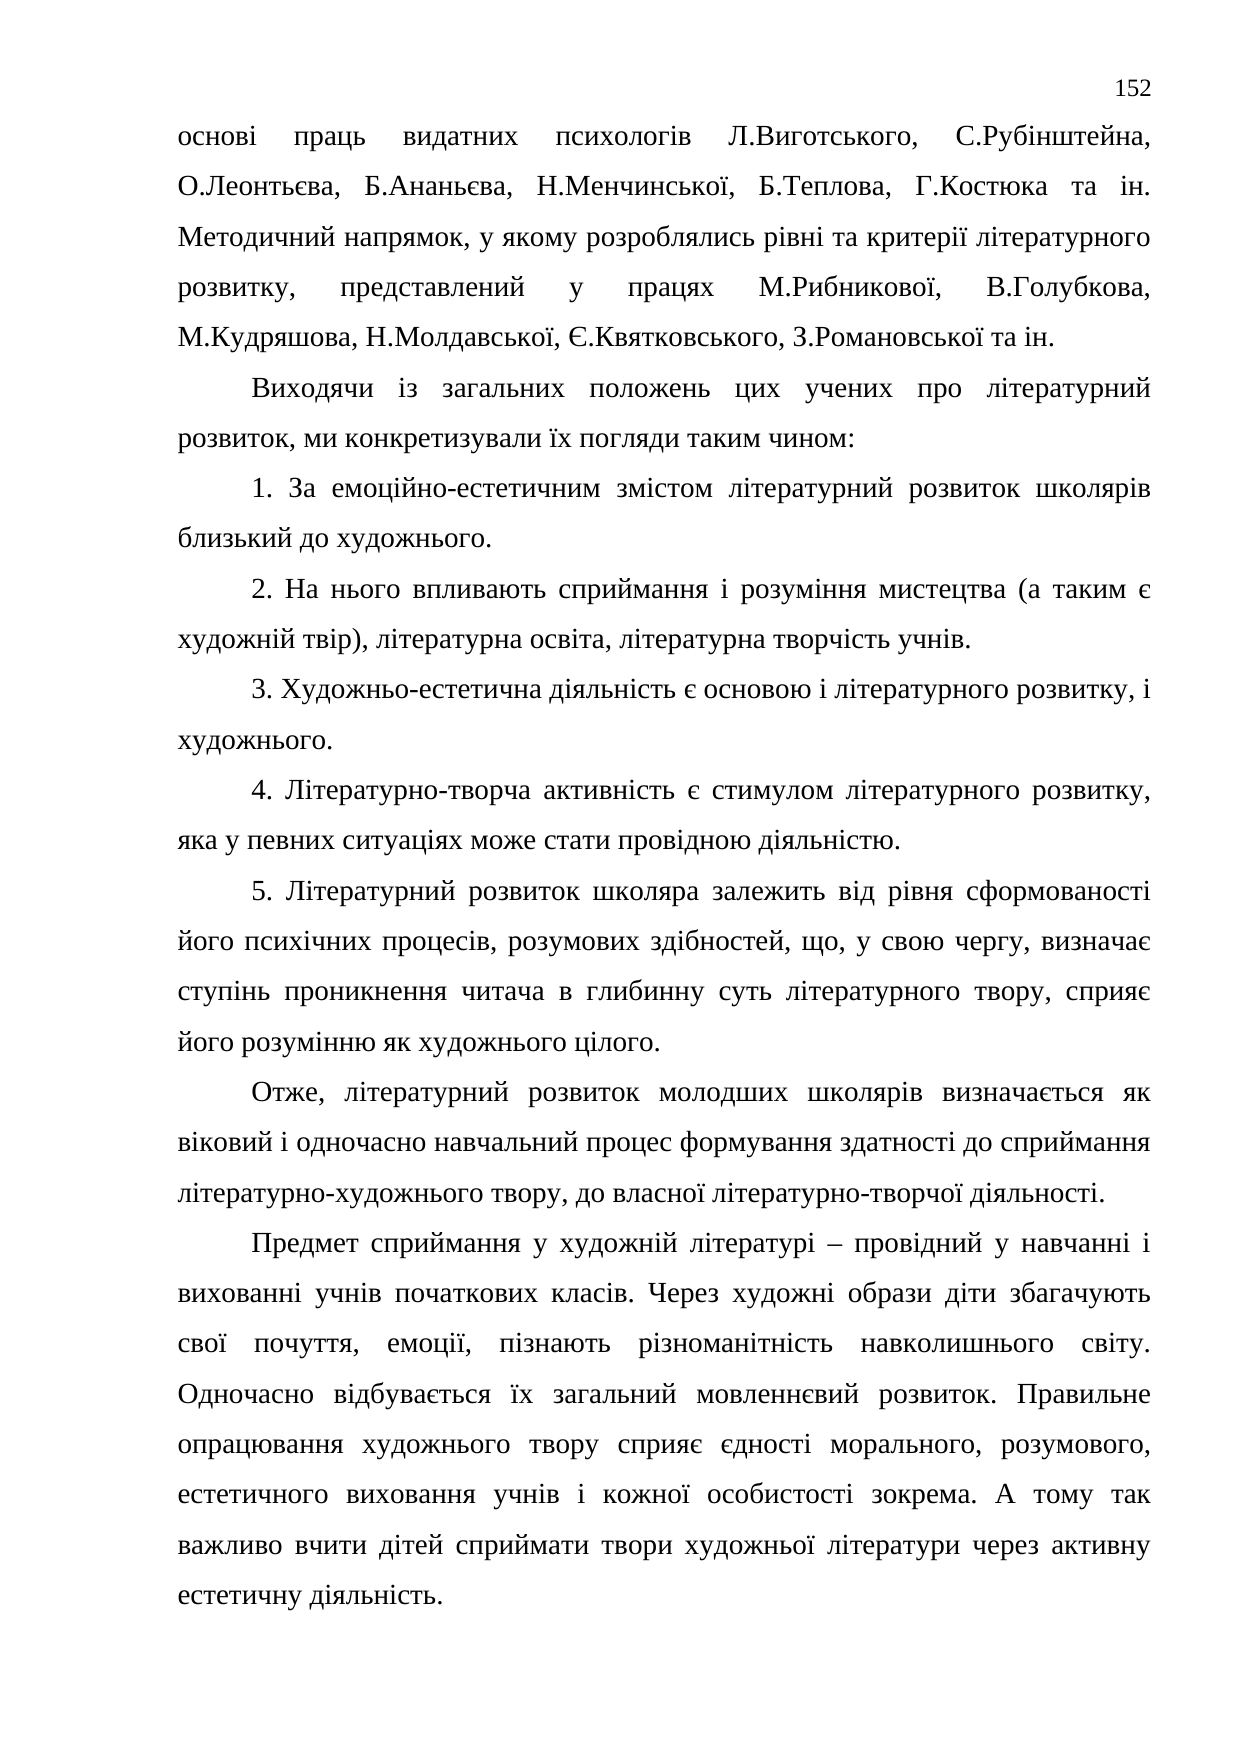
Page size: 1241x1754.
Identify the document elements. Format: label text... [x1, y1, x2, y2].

text 2. На нього впливають сприймання і розуміння мистецтва (а таким є художній твір), літературна освіта, літературна творчість учнів. [177, 571, 1152, 655]
text 3. Художньо-естетична діяльність є основою і літературного розвитку, і художнього. [177, 672, 1152, 755]
text Предмет сприймання у художній літературі – провідний у навчанні і вихованні учнів початкових класів. Через художні образи діти збагачують свої почуття, емоції, пізнають різноманітність навколишнього світу. Одночасно відбувається їх загальний мовленнєвий розвиток. Правильне опрацювання художнього твору сприяє єдності морального, розумового, естетичного виховання учнів і кожної особистості зокрема. А тому так важливо вчити дітей сприймати твори художньої літератури через активну естетичну діяльність. [177, 1225, 1152, 1611]
text 1. За емоційно-естетичним змістом літературний розвиток школярів близький до художнього. [177, 470, 1152, 554]
text Виходячи із загальних положень цих учених про літературний розвиток, ми конкретизували їх погляди таким чином: [177, 370, 1152, 453]
text 5. Літературний розвиток школяра залежить від рівня сформованості його психічних процесів, розумових здібностей, що, у свою чергу, визначає ступінь проникнення читача в глибинну суть літературного твору, сприяє його розумінню як художнього цілого. [177, 873, 1152, 1057]
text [177, 118, 1152, 353]
text 4. Літературно-творча активність є стимулом літературного розвитку, яка у певних ситуаціях може стати провідною діяльністю. [177, 772, 1152, 856]
text Отже, літературний розвиток молодших школярів визначається як віковий і одночасно навчальний процес формування здатності до сприймання літературно-художнього твору, до власної літературно-творчої діяльності. [177, 1074, 1152, 1208]
